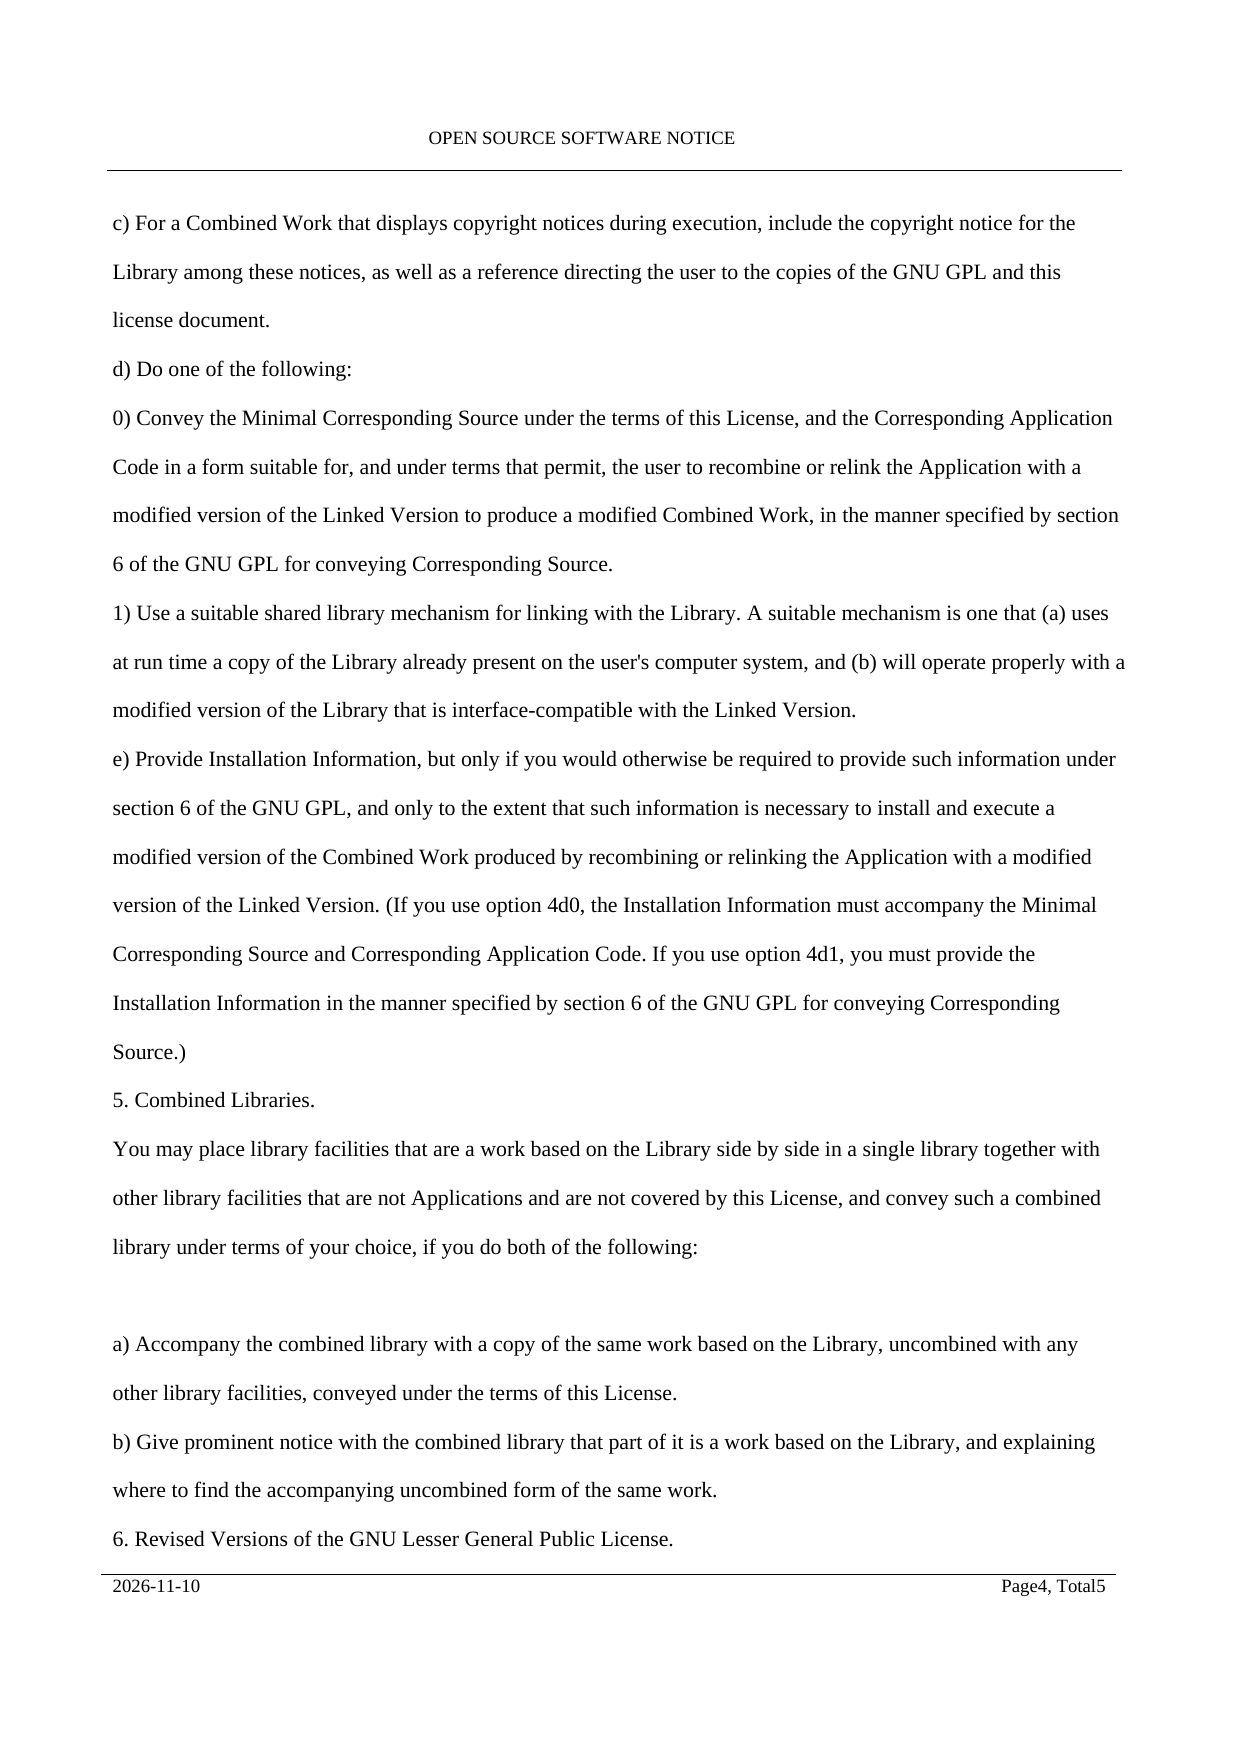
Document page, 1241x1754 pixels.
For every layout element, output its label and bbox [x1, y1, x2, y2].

text [112, 206, 1128, 1555]
